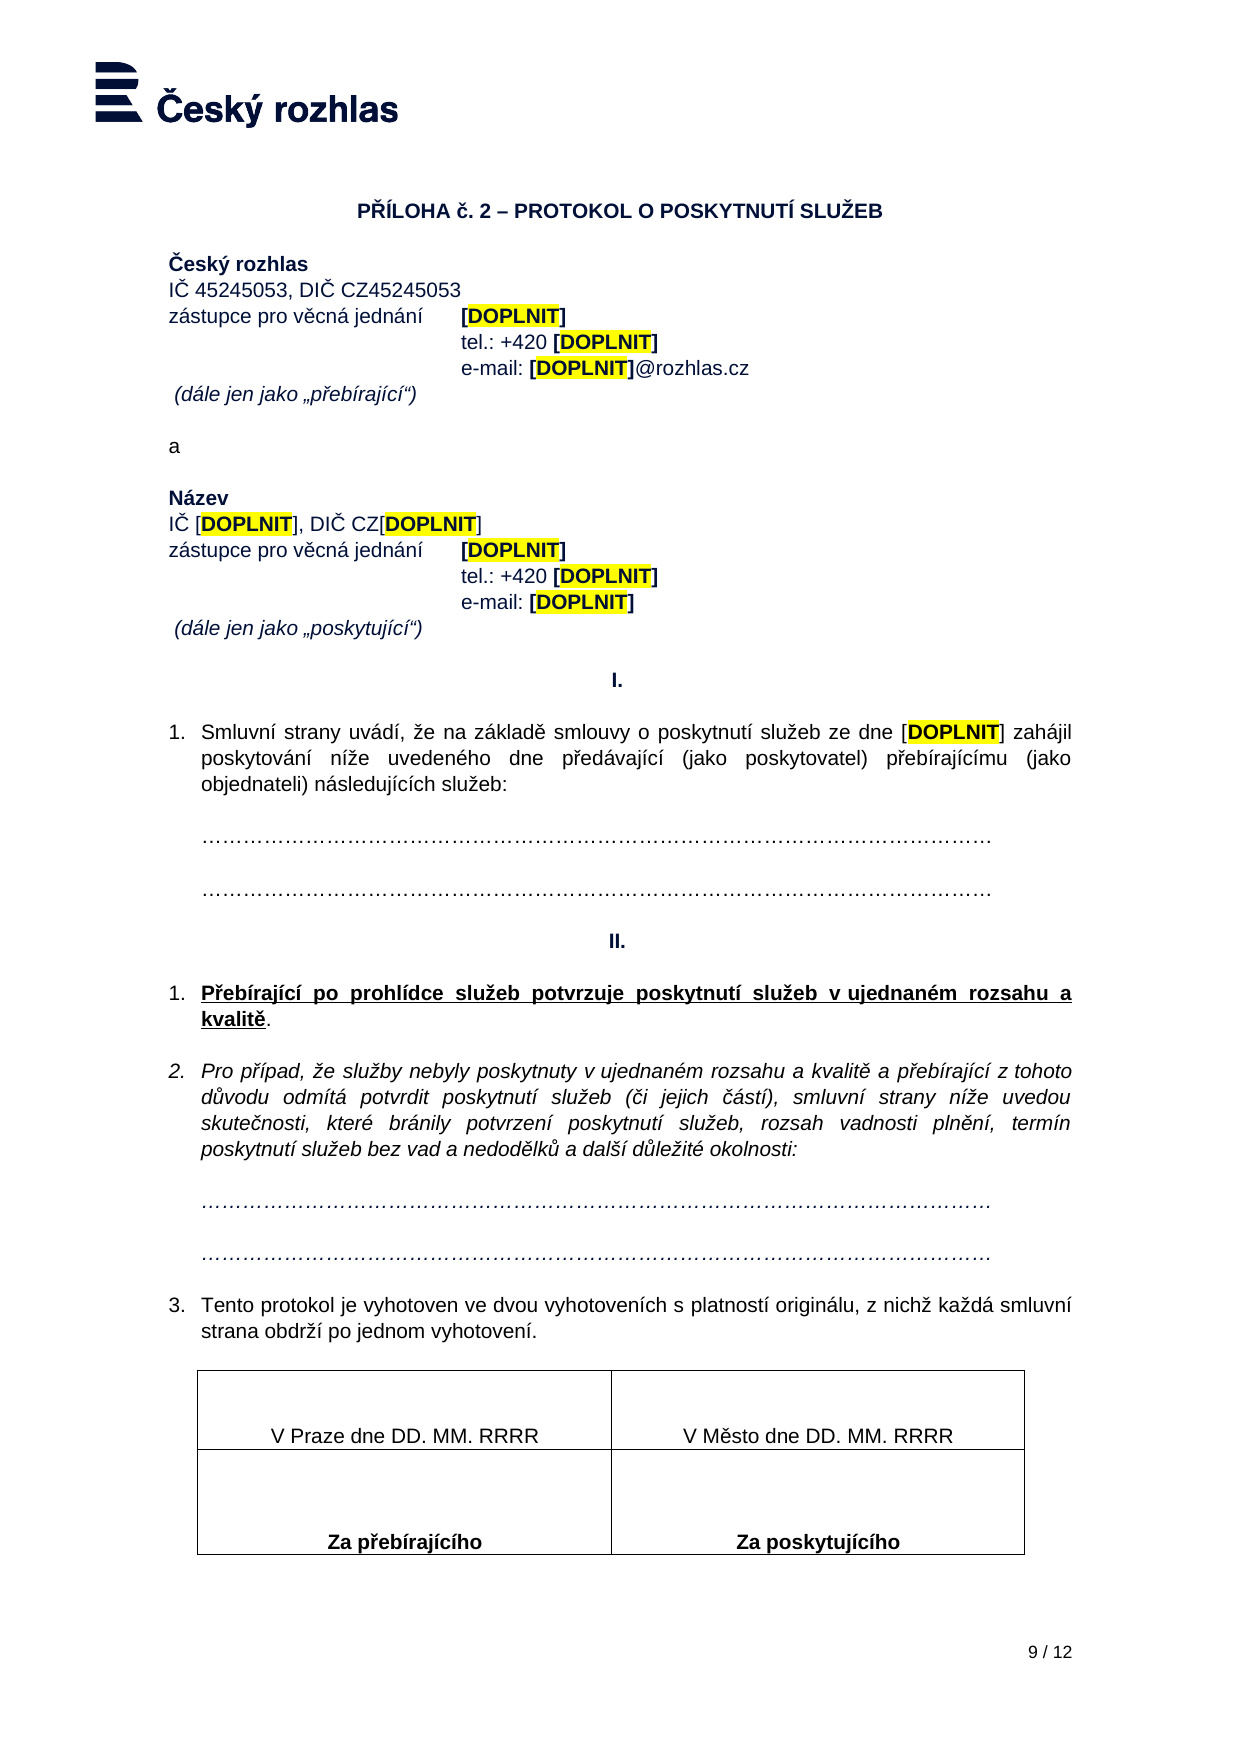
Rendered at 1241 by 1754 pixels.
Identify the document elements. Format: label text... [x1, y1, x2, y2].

list Smluvní strany uvádí, že na základě smlouvy o poskytnutí služeb ze dne [DOPLNIT] zahájil poskytování níže uvedeného dne předávající (jako poskytovatel) přebírajícímu (jako objednateli) následujících služeb: [168, 719, 1072, 797]
text tel.: +420 [DOPLNIT] [168, 328, 1072, 354]
text e-mail: [DOPLNIT]@rozhlas.cz [168, 354, 1072, 380]
picture [95, 62, 398, 128]
text (dále jen jako „poskytující“) [168, 615, 1072, 641]
text tel.: +420 [DOPLNIT] [168, 563, 1072, 589]
list Pro případ, že služby nebyly poskytnuty v ujednaném rozsahu a kvalitě a přebírající z tohoto důvodu odmítá potvrdit poskytnutí služeb (či jejich částí), smluvní strany níže uvedou skutečnosti, které bránily potvrzení poskytnutí služeb, rozsah vadnosti plnění, termín poskytnutí služeb bez vad a nedodělků a další důležité okolnosti: [168, 1057, 1072, 1162]
text IČ 45245053, DIČ CZ45245053 [168, 276, 1072, 302]
text zástupce pro věcná jednání [DOPLNIT] [168, 537, 1072, 563]
text Český rozhlas [168, 250, 1072, 276]
list …………………………………………………………………………………………………… [201, 823, 1072, 849]
list …………………………………………………………………………………………………… [201, 875, 1072, 901]
text (dále jen jako „přebírající“) [168, 380, 1072, 406]
list Tento protokol je vyhotoven ve dvou vyhotoveních s platností originálu, z nichž každá smluvní strana obdrží po jednom vyhotovení. [168, 1292, 1072, 1344]
table_header V Město dne DD. MM. RRRR [612, 1371, 1024, 1449]
text PŘÍLOHA č. 2 – PROTOKOL O POSKYTNUTÍ SLUŽEB [168, 198, 1072, 224]
subtitle …………………………………………………………………………………………………… [201, 1240, 1072, 1266]
text zástupce pro věcná jednání [DOPLNIT] [168, 302, 1072, 328]
table_header V Praze dne DD. MM. RRRR [198, 1371, 611, 1449]
list Přebírající po prohlídce služeb potvrzuje poskytnutí služeb v ujednaném rozsahu a kvalitě. [168, 979, 1072, 1031]
table_cell Za poskytujícího [612, 1450, 1024, 1554]
subtitle …………………………………………………………………………………………………… [201, 1188, 1072, 1214]
text a [168, 432, 1072, 458]
text Název [168, 484, 1072, 511]
text e-mail: [DOPLNIT] [168, 589, 1072, 615]
table_cell Za přebírajícího [198, 1450, 611, 1554]
text IČ [DOPLNIT], DIČ CZ[DOPLNIT] [168, 511, 1072, 537]
